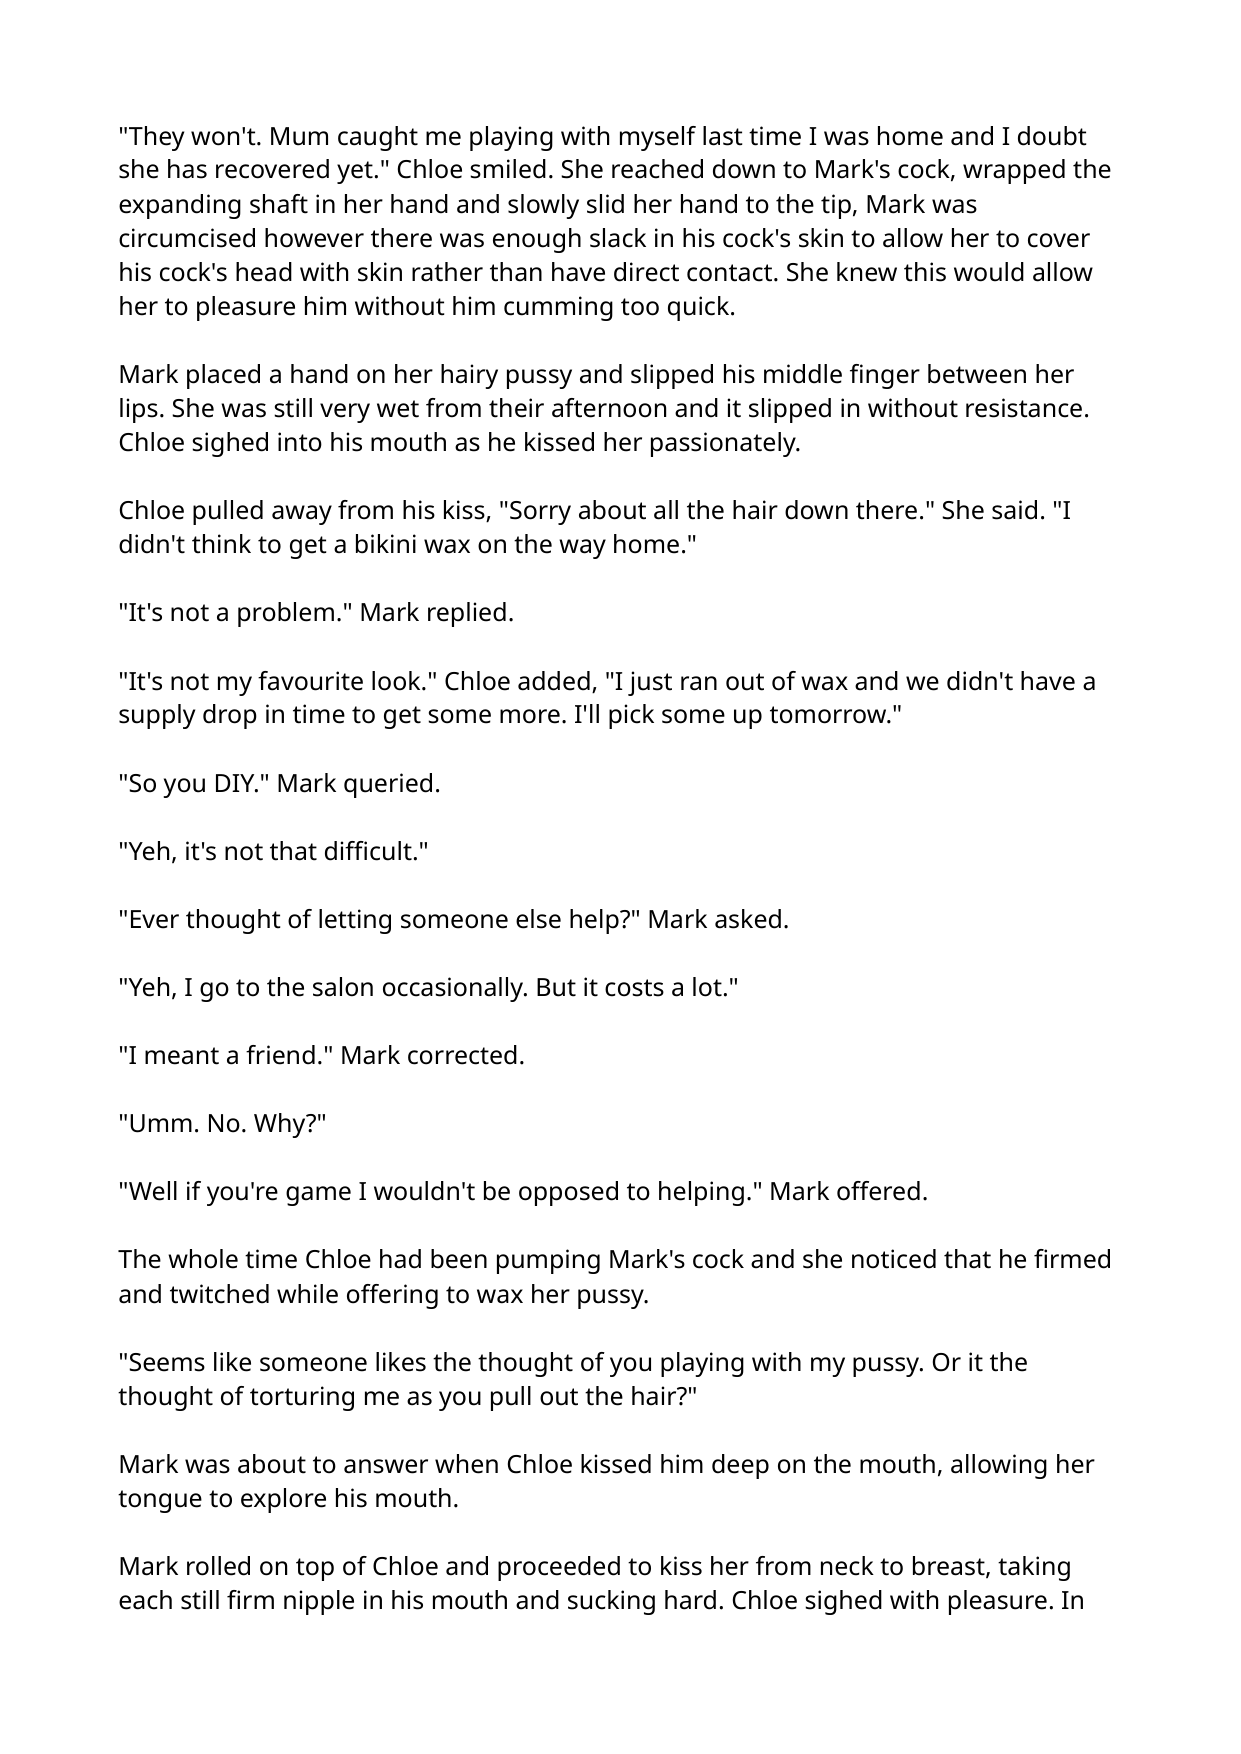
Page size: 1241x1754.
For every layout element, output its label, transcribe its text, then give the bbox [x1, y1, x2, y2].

text Chloe pulled away from his kiss, "Sorry about all the hair down there." She said. "I didn't think to get a bikini wax on the way home." [118, 493, 1122, 561]
text "I meant a friend." Mark corrected. [118, 1038, 1122, 1072]
text "Seems like someone likes the thought of you playing with my pussy. Or it the thought of torturing me as you pull out the hair?" [118, 1344, 1122, 1412]
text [118, 1549, 1122, 1617]
text "So you DIY." Mark queried. [118, 765, 1122, 799]
text "Well if you're game I wouldn't be opposed to helping." Mark offered. [118, 1174, 1122, 1208]
text "It's not my favourite look." Chloe added, "I just ran out of wax and we didn't have a supply drop in time to get some more. I'll pick some up tomorrow." [118, 663, 1122, 731]
text "It's not a problem." Mark replied. [118, 595, 1122, 629]
text "Umm. No. Why?" [118, 1106, 1122, 1140]
text "Yeh, I go to the salon occasionally. But it costs a lot." [118, 970, 1122, 1004]
text "Yeh, it's not that difficult." [118, 833, 1122, 867]
text "Ever thought of letting someone else help?" Mark asked. [118, 902, 1122, 936]
text Mark was about to answer when Chloe kissed him deep on the mouth, allowing her tongue to explore his mouth. [118, 1447, 1122, 1515]
text Mark placed a hand on her hairy pussy and slipped his middle finger between her lips. She was still very wet from their afternoon and it slipped in without resistance. Chloe sighed into his mouth as he kissed her passionately. [118, 357, 1122, 459]
text The whole time Chloe had been pumping Mark's cock and she noticed that he firmed and twitched while offering to wax her pussy. [118, 1242, 1122, 1310]
text "They won't. Mum caught me playing with myself last time I was home and I doubt she has recovered yet." Chloe smiled. She reached down to Mark's cock, wrapped the expanding shaft in her hand and slowly slid her hand to the tip, Mark was circumcised however there was enough slack in his cock's skin to allow her to cover his cock's head with skin rather than have direct contact. She knew this would allow her to pleasure him without him cumming too quick. [118, 118, 1122, 322]
